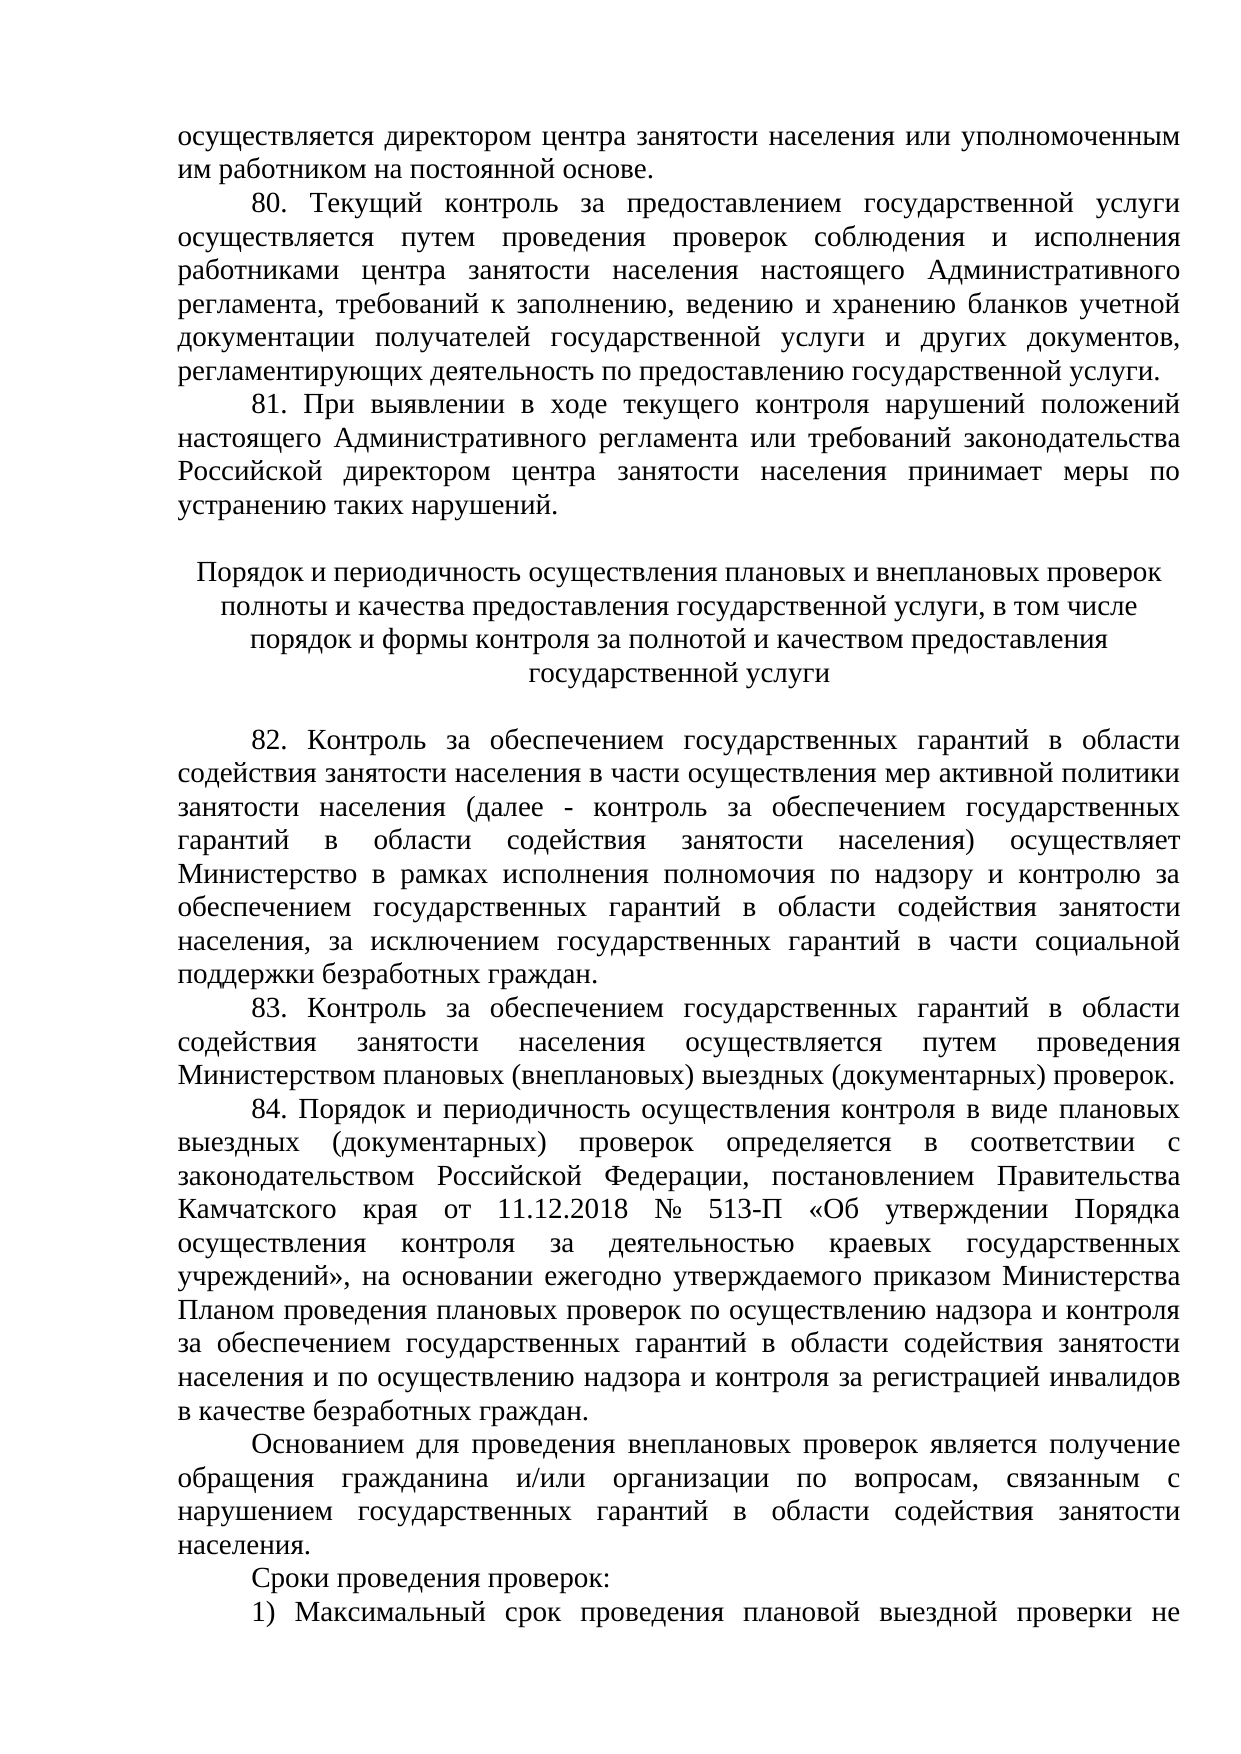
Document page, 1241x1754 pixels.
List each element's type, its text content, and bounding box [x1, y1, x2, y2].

text 81. При выявлении в ходе текущего контроля нарушений положений настоящего Административного регламента или требований законодательства Российской директором центра занятости населения принимает меры по устранению таких нарушений. [177, 386, 1181, 521]
text Сроки проведения проверок: [177, 1560, 1181, 1594]
text 84. Порядок и периодичность осуществления контроля в виде плановых выездных (документарных) проверок определяется в соответствии с законодательством Российской Федерации, постановлением Правительства Камчатского края от 11.12.2018 № 513-П «Об утверждении Порядка осуществления контроля за деятельностью краевых государственных учреждений», на основании ежегодно утверждаемого приказом Министерства Планом проведения плановых проверок по осуществлению надзора и контроля за обеспечением государственных гарантий в области содействия занятости населения и по осуществлению надзора и контроля за регистрацией инвалидов в качестве безработных граждан. [177, 1091, 1181, 1426]
text Порядок и периодичность осуществления плановых и внеплановых проверок полноты и качества предоставления государственной услуги, в том числе порядок и формы контроля за полнотой и качеством предоставления государственной услуги [177, 554, 1181, 688]
text 83. Контроль за обеспечением государственных гарантий в области содействия занятости населения осуществляется путем проведения Министерством плановых (внеплановых) выездных (документарных) проверок. [177, 990, 1181, 1091]
text 80. Текущий контроль за предоставлением государственной услуги осуществляется путем проведения проверок соблюдения и исполнения работниками центра занятости населения настоящего Административного регламента, требований к заполнению, ведению и хранению бланков учетной документации получателей государственной услуги и других документов, регламентирующих деятельность по предоставлению государственной услуги. [177, 185, 1181, 386]
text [177, 118, 1181, 185]
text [177, 1594, 1181, 1627]
text Основанием для проведения внеплановых проверок является получение обращения гражданина и/или организации по вопросам, связанным с нарушением государственных гарантий в области содействия занятости населения. [177, 1426, 1181, 1560]
text 82. Контроль за обеспечением государственных гарантий в области содействия занятости населения в части осуществления мер активной политики занятости населения (далее - контроль за обеспечением государственных гарантий в области содействия занятости населения) осуществляет Министерство в рамках исполнения полномочия по надзору и контролю за обеспечением государственных гарантий в области содействия занятости населения, за исключением государственных гарантий в части социальной поддержки безработных граждан. [177, 722, 1181, 990]
